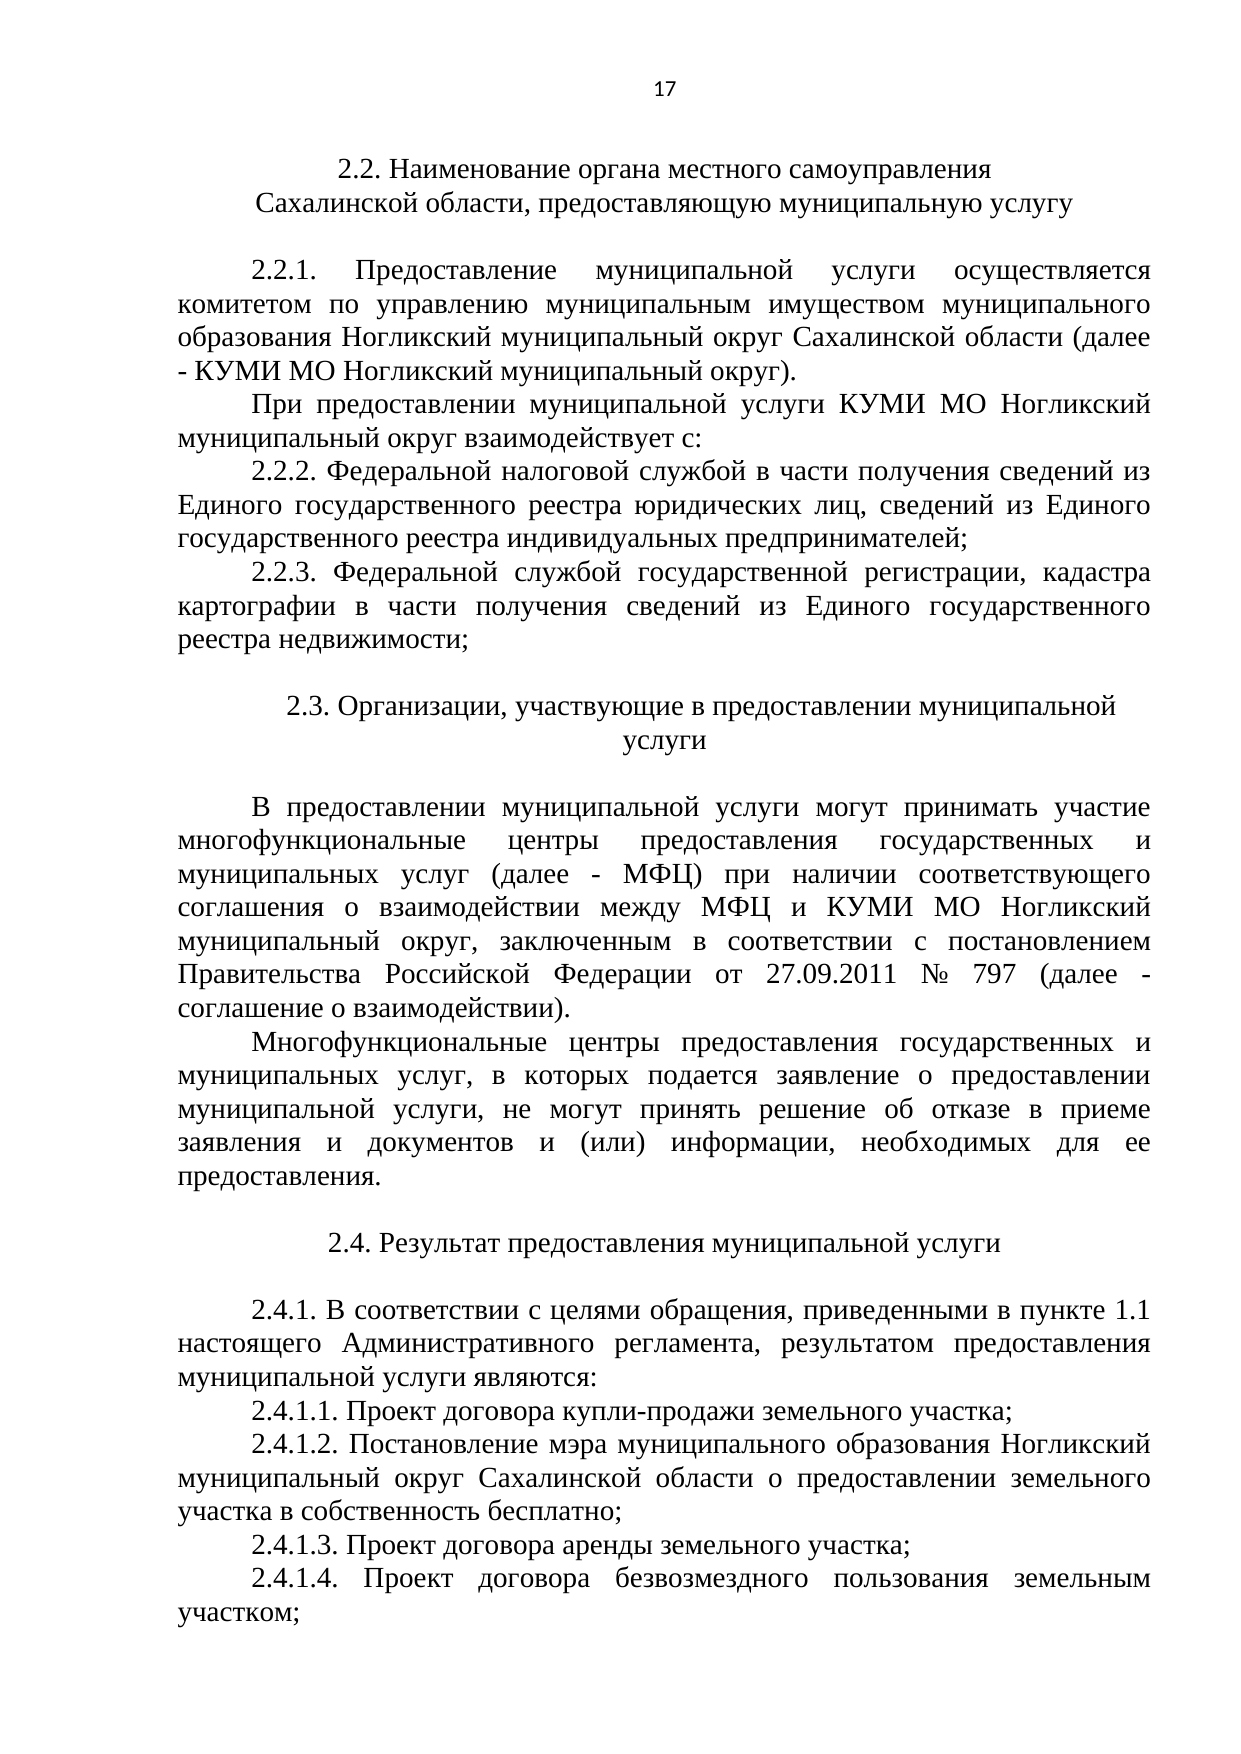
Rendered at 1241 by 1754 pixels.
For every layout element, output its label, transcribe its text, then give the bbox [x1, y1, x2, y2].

text 2.4.1.3. Проект договора аренды земельного участка; [177, 1527, 1152, 1560]
text 2.4.1.4. Проект договора безвозмездного пользования земельным участком; [177, 1560, 1152, 1627]
text 2.4.1.1. Проект договора купли-продажи земельного участка; [177, 1393, 1152, 1426]
text 2.2.1. Предоставление муниципальной услуги осуществляется комитетом по управлению муниципальным имуществом муниципального образования Ногликский муниципальный округ Сахалинской области (далее - КУМИ МО Ногликский муниципальный округ). [177, 252, 1152, 386]
text 2.2.2. Федеральной налоговой службой в части получения сведений из Единого государственного реестра юридических лиц, сведений из Единого государственного реестра индивидуальных предпринимателей; [177, 453, 1152, 554]
text 2.2.3. Федеральной службой государственной регистрации, кадастра картографии в части получения сведений из Единого государственного реестра недвижимости; [177, 554, 1152, 655]
text При предоставлении муниципальной услуги КУМИ МО Ногликский муниципальный округ взаимодействует с: [177, 386, 1152, 453]
text Сахалинской области, предоставляющую муниципальную услугу [177, 185, 1152, 219]
text В предоставлении муниципальной услуги могут принимать участие многофункциональные центры предоставления государственных и муниципальных услуг (далее - МФЦ) при наличии соответствующего соглашения о взаимодействии между МФЦ и КУМИ МО Ногликский муниципальный округ, заключенным в соответствии с постановлением Правительства Российской Федерации от 27.09.2011 № 797 (далее - соглашение о взаимодействии). [177, 789, 1152, 1024]
text 2.3. Организации, участвующие в предоставлении муниципальной услуги [177, 688, 1152, 755]
text 2.4. Результат предоставления муниципальной услуги [177, 1225, 1152, 1258]
text 2.2. Наименование органа местного самоуправления [177, 152, 1152, 185]
text 2.4.1. В соответствии с целями обращения, приведенными в пункте 1.1 настоящего Административного регламента, результатом предоставления муниципальной услуги являются: [177, 1292, 1152, 1393]
text Многофункциональные центры предоставления государственных и муниципальных услуг, в которых подается заявление о предоставлении муниципальной услуги, не могут принять решение об отказе в приеме заявления и документов и (или) информации, необходимых для ее предоставления. [177, 1024, 1152, 1191]
text 2.4.1.2. Постановление мэра муниципального образования Ногликский муниципальный округ Сахалинской области о предоставлении земельного участка в собственность бесплатно; [177, 1426, 1152, 1527]
